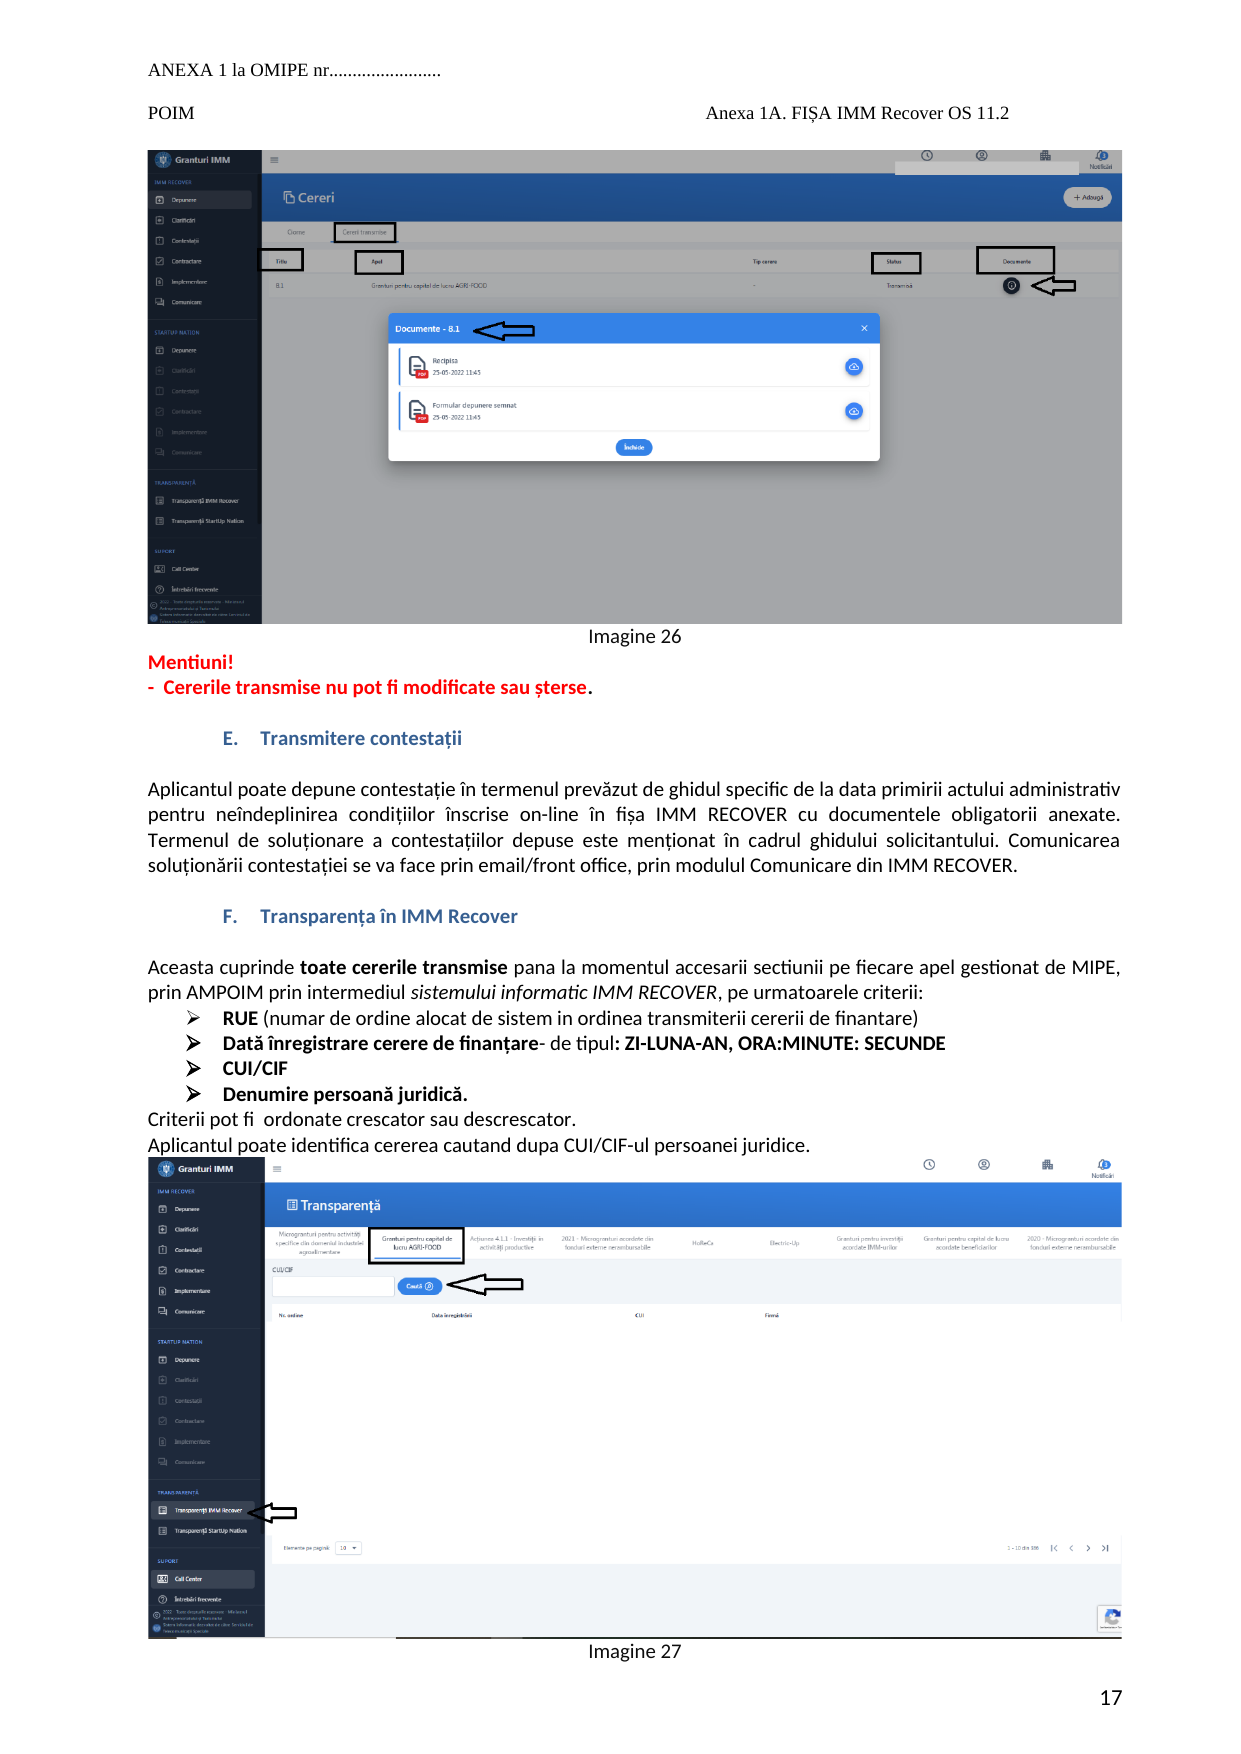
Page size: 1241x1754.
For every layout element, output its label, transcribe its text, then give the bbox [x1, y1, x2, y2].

list RUE (numar de ordine alocat de sistem in ordinea transmiterii cererii de finantare) [185, 1005, 1122, 1030]
text Aceasta cuprinde toate cererile transmise pana la momentul accesarii sectiunii pe fiecare apel gestionat de MIPE, prin AMPOIM prin intermediul sistemului informatic IMM RECOVER, pe urmatoarele criterii: [148, 954, 1122, 1005]
text Mentiuni! [148, 649, 1122, 674]
picture [147, 150, 1123, 624]
list - Cererile transmise nu pot fi modificate sau șterse. [148, 674, 1122, 700]
text Imagine 27 [148, 1639, 1122, 1664]
text Aplicantul poate depune contestație în termenul prevăzut de ghidul specific de la data primirii actului administrativ pentru neîndeplinirea condiţiilor înscrise on-line în fișa IMM RECOVER cu documentele obligatorii anexate. Termenul de soluţionare a contestațiilor depuse este menționat în cadrul ghidului solicitantului. Comunicarea soluţionării contestaţiei se va face prin email/front office, prin modulul Comunicare din IMM RECOVER. [148, 776, 1122, 878]
list CUI/CIF [185, 1056, 1122, 1081]
text Criterii pot fi ordonate crescator sau descrescator. [148, 1106, 1122, 1132]
picture [148, 1157, 1122, 1639]
list Denumire persoană juridică. [185, 1081, 1122, 1106]
subtitle Transparența în IMM Recover [223, 903, 1122, 928]
text Imagine 26 [148, 624, 1122, 649]
list Dată înregistrare cerere de finanțare- de tipul: ZI-LUNA-AN, ORA:MINUTE: SECUNDE [185, 1030, 1122, 1056]
text Aplicantul poate identifica cererea cautand dupa CUI/CIF-ul persoanei juridice. [148, 1132, 1122, 1157]
subtitle Transmitere contestații [223, 725, 1122, 751]
